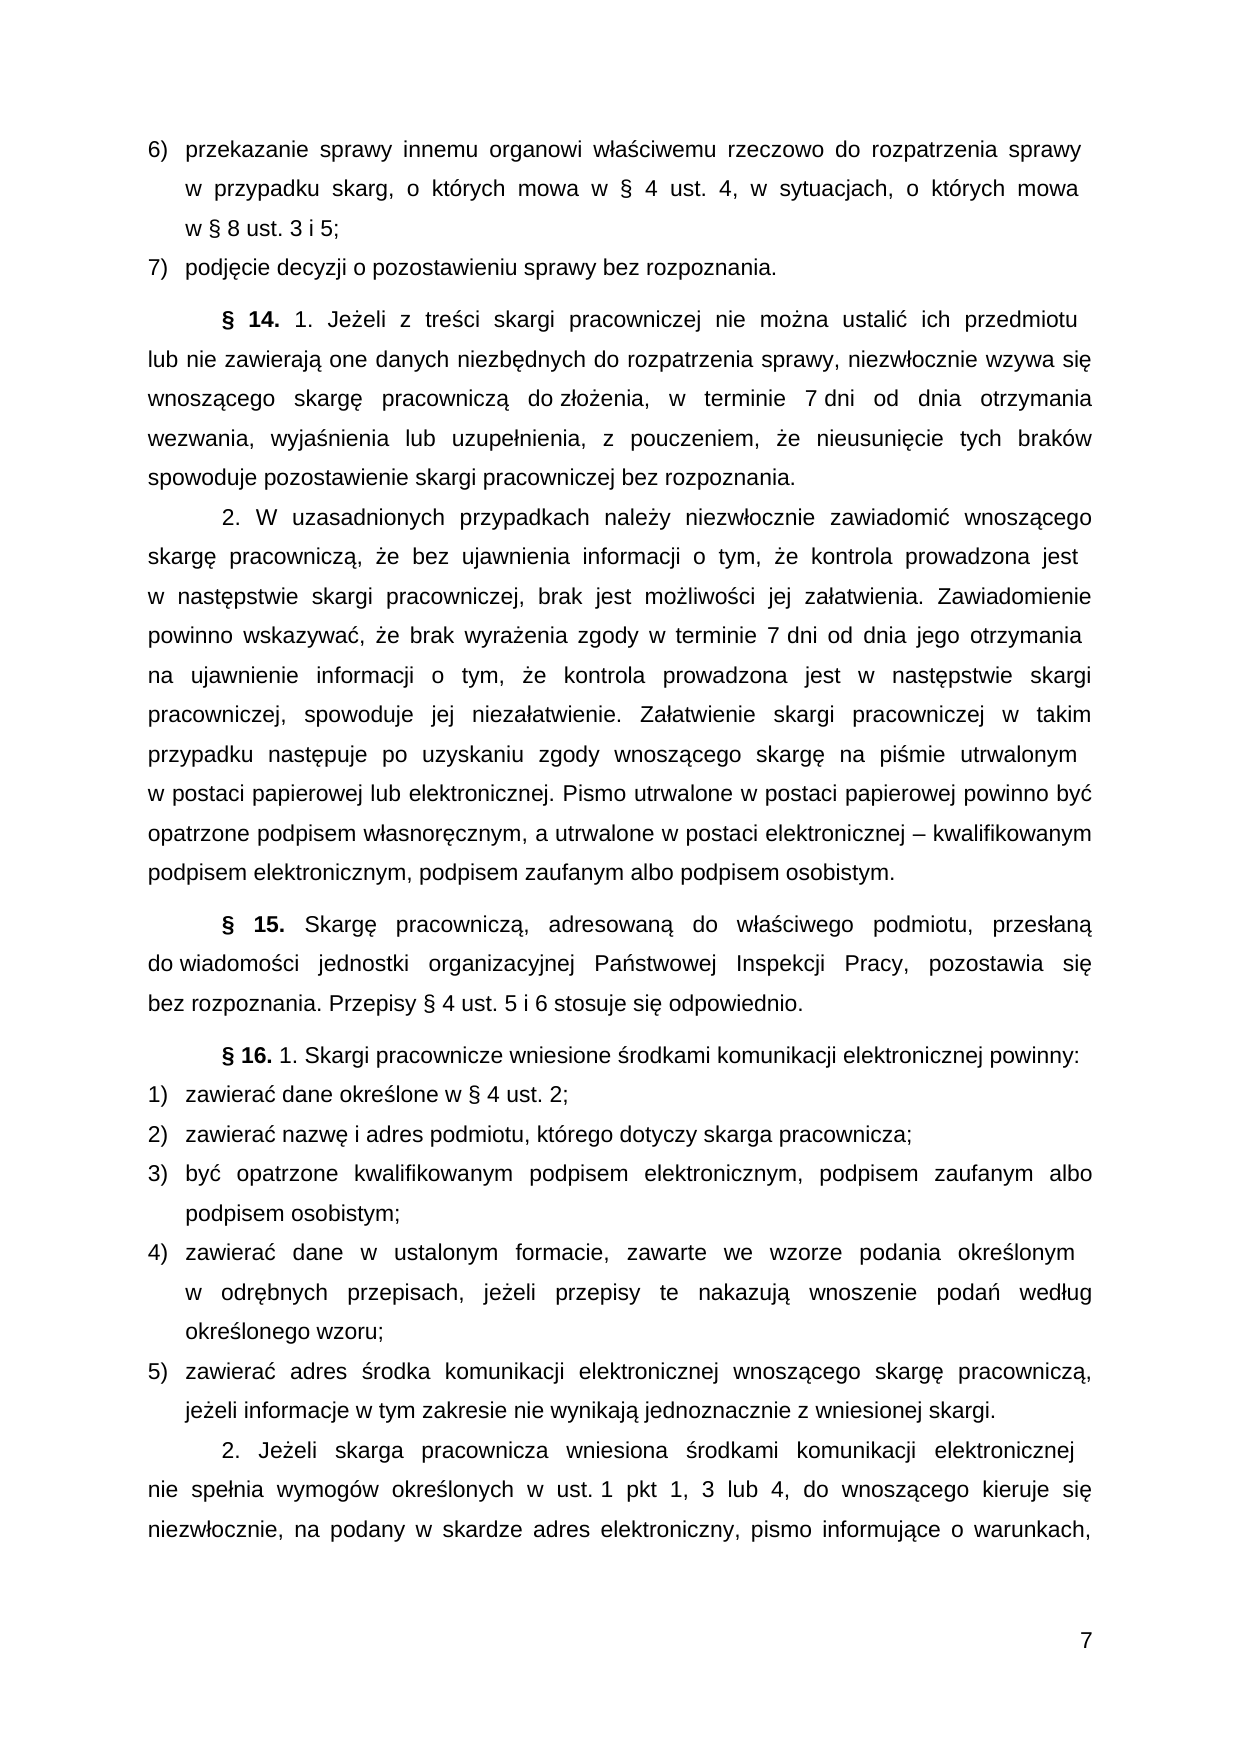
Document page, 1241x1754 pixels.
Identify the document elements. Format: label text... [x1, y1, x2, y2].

text zawierać dane w ustalonym formacie, zawarte we wzorze podania określonym w odrębnych przepisach, jeżeli przepisy te nakazują wnoszenie podań według określonego wzoru; [148, 1239, 1092, 1344]
subtitle § 14. 1. Jeżeli z treści skargi pracowniczej nie można ustalić ich przedmiotu lub nie zawierają one danych niezbędnych do rozpatrzenia sprawy, niezwłocznie wzywa się wnoszącego skargę pracowniczą do złożenia, w terminie 7 dni od dnia otrzymania wezwania, wyjaśnienia lub uzupełnienia, z pouczeniem, że nieusunięcie tych braków spowoduje pozostawienie skargi pracowniczej bez rozpoznania. [148, 306, 1092, 491]
subtitle § 16. 1. Skargi pracownicze wniesione środkami komunikacji elektronicznej powinny: [148, 1042, 1092, 1068]
text zawierać adres środka komunikacji elektronicznej wnoszącego skargę pracowniczą, jeżeli informacje w tym zakresie nie wynikają jednoznacznie z wniesionej skargi. [148, 1358, 1092, 1423]
subtitle 2. W uzasadnionych przypadkach należy niezwłocznie zawiadomić wnoszącego skargę pracowniczą, że bez ujawnienia informacji o tym, że kontrola prowadzona jest w następstwie skargi pracowniczej, brak jest możliwości jej załatwienia. Zawiadomienie powinno wskazywać, że brak wyrażenia zgody w terminie 7 dni od dnia jego otrzymania na ujawnienie informacji o tym, że kontrola prowadzona jest w następstwie skargi pracowniczej, spowoduje jej niezałatwienie. Załatwienie skargi pracowniczej w takim przypadku następuje po uzyskaniu zgody wnoszącego skargę na piśmie utrwalonym w postaci papierowej lub elektronicznej. Pismo utrwalone w postaci papierowej powinno być opatrzone podpisem własnoręcznym, a utrwalone w postaci elektronicznej – kwalifikowanym podpisem elektronicznym, podpisem zaufanym albo podpisem osobistym. [148, 504, 1092, 885]
text przekazanie sprawy innemu organowi właściwemu rzeczowo do rozpatrzenia sprawy w przypadku skarg, o których mowa w § 4 ust. 4, w sytuacjach, o których mowa w § 8 ust. 3 i 5; [148, 136, 1092, 241]
list zawierać dane określone w § 4 ust. 2; [148, 1081, 1092, 1108]
text zawierać nazwę i adres podmiotu, którego dotyczy skarga pracownicza; [148, 1121, 1092, 1147]
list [148, 1437, 1092, 1542]
subtitle § 15. Skargę pracowniczą, adresowaną do właściwego podmiotu, przesłaną do wiadomości jednostki organizacyjnej Państwowej Inspekcji Pracy, pozostawia się bez rozpoznania. Przepisy § 4 ust. 5 i 6 stosuje się odpowiednio. [148, 911, 1092, 1016]
text być opatrzone kwalifikowanym podpisem elektronicznym, podpisem zaufanym albo podpisem osobistym; [148, 1160, 1092, 1226]
text podjęcie decyzji o pozostawieniu sprawy bez rozpoznania. [148, 254, 1092, 281]
